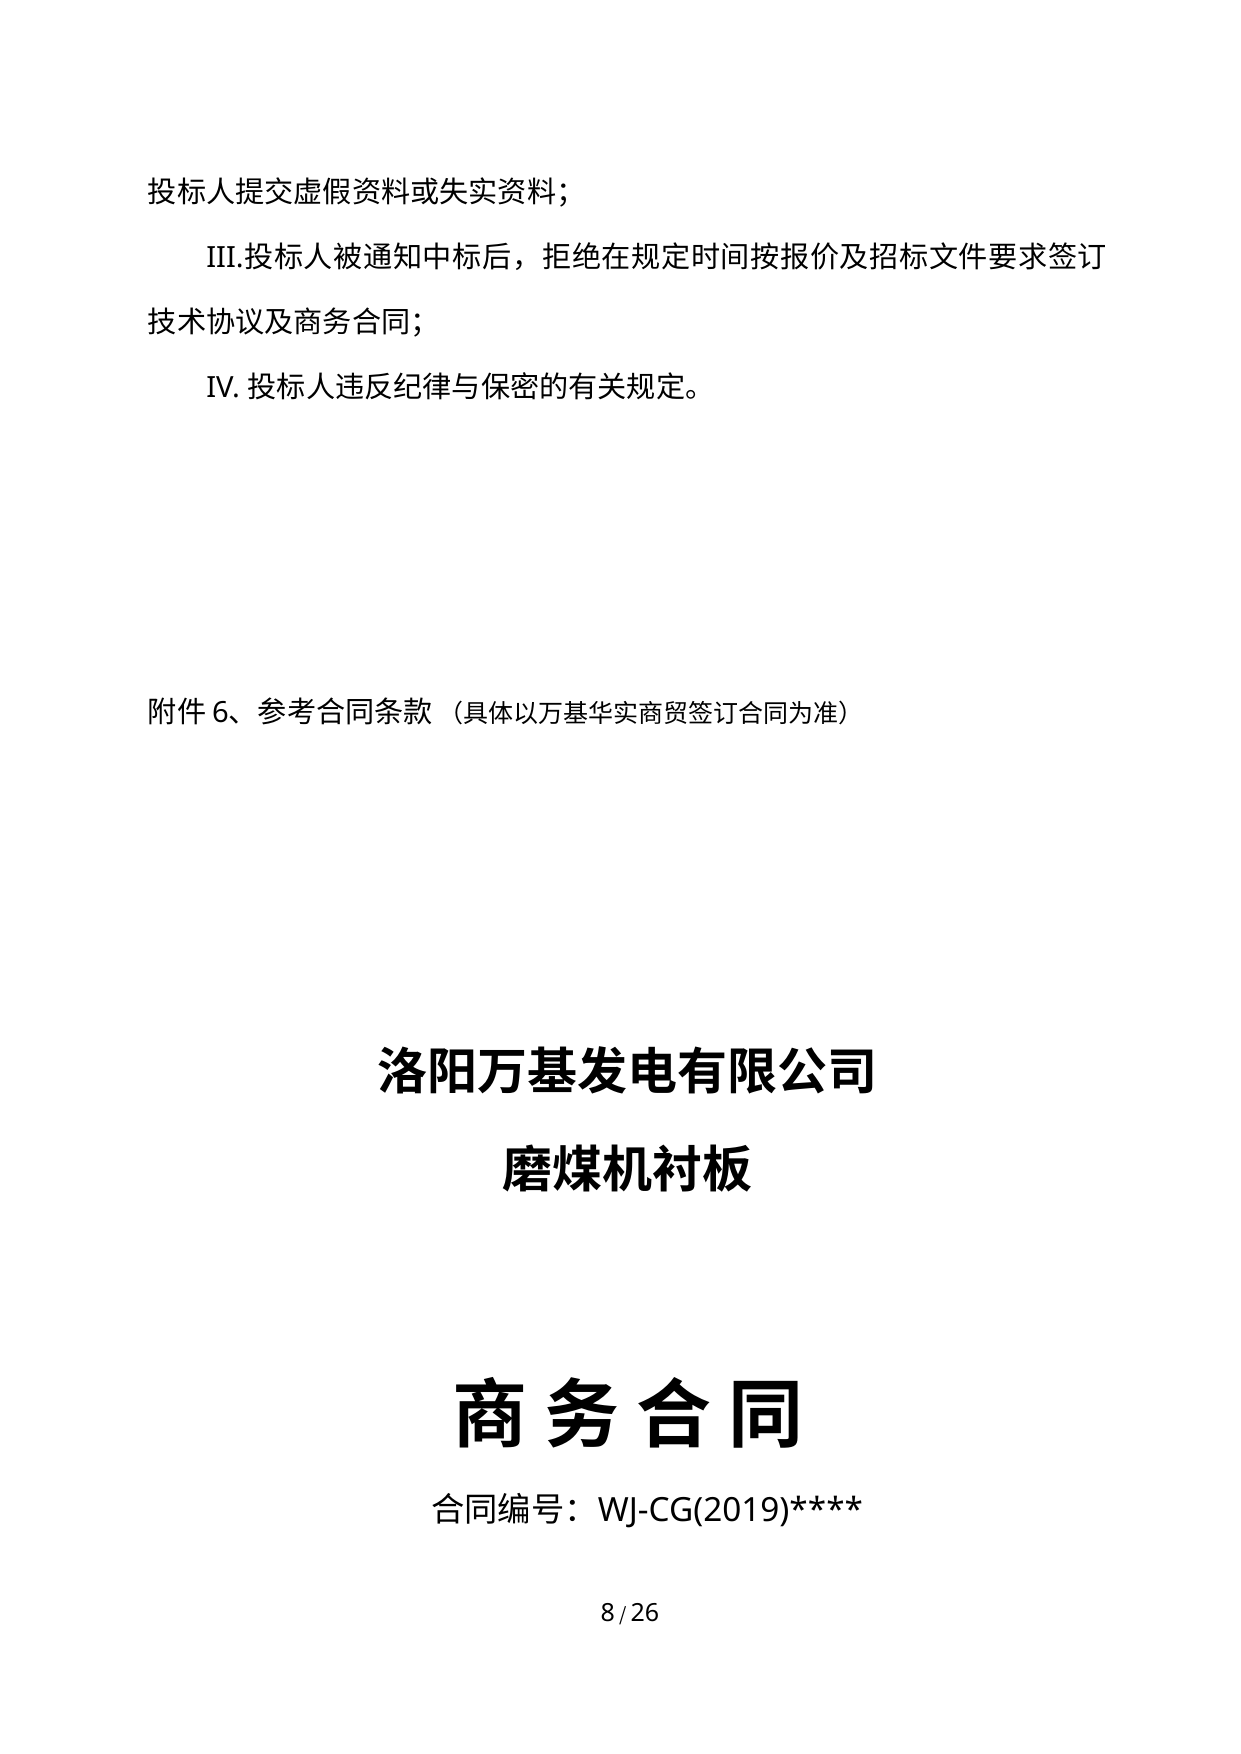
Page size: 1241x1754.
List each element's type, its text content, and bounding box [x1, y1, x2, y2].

text III.投标人被通知中标后，拒绝在规定时间按报价及招标文件要求签订技术协议及商务合同； [148, 222, 1107, 352]
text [148, 157, 1107, 222]
text 洛阳万基发电有限公司 [148, 1019, 1107, 1117]
text 磨煤机衬板 [148, 1117, 1107, 1214]
text IV. 投标人违反纪律与保密的有关规定。 [148, 352, 1107, 417]
text 附件6、参考合同条款 （具体以万基华实商贸签订合同为准） [148, 677, 1107, 742]
text 合同编号：WJ-CG(2019)**** [148, 1474, 1107, 1539]
text 商 务 合 同 [148, 1344, 1107, 1474]
